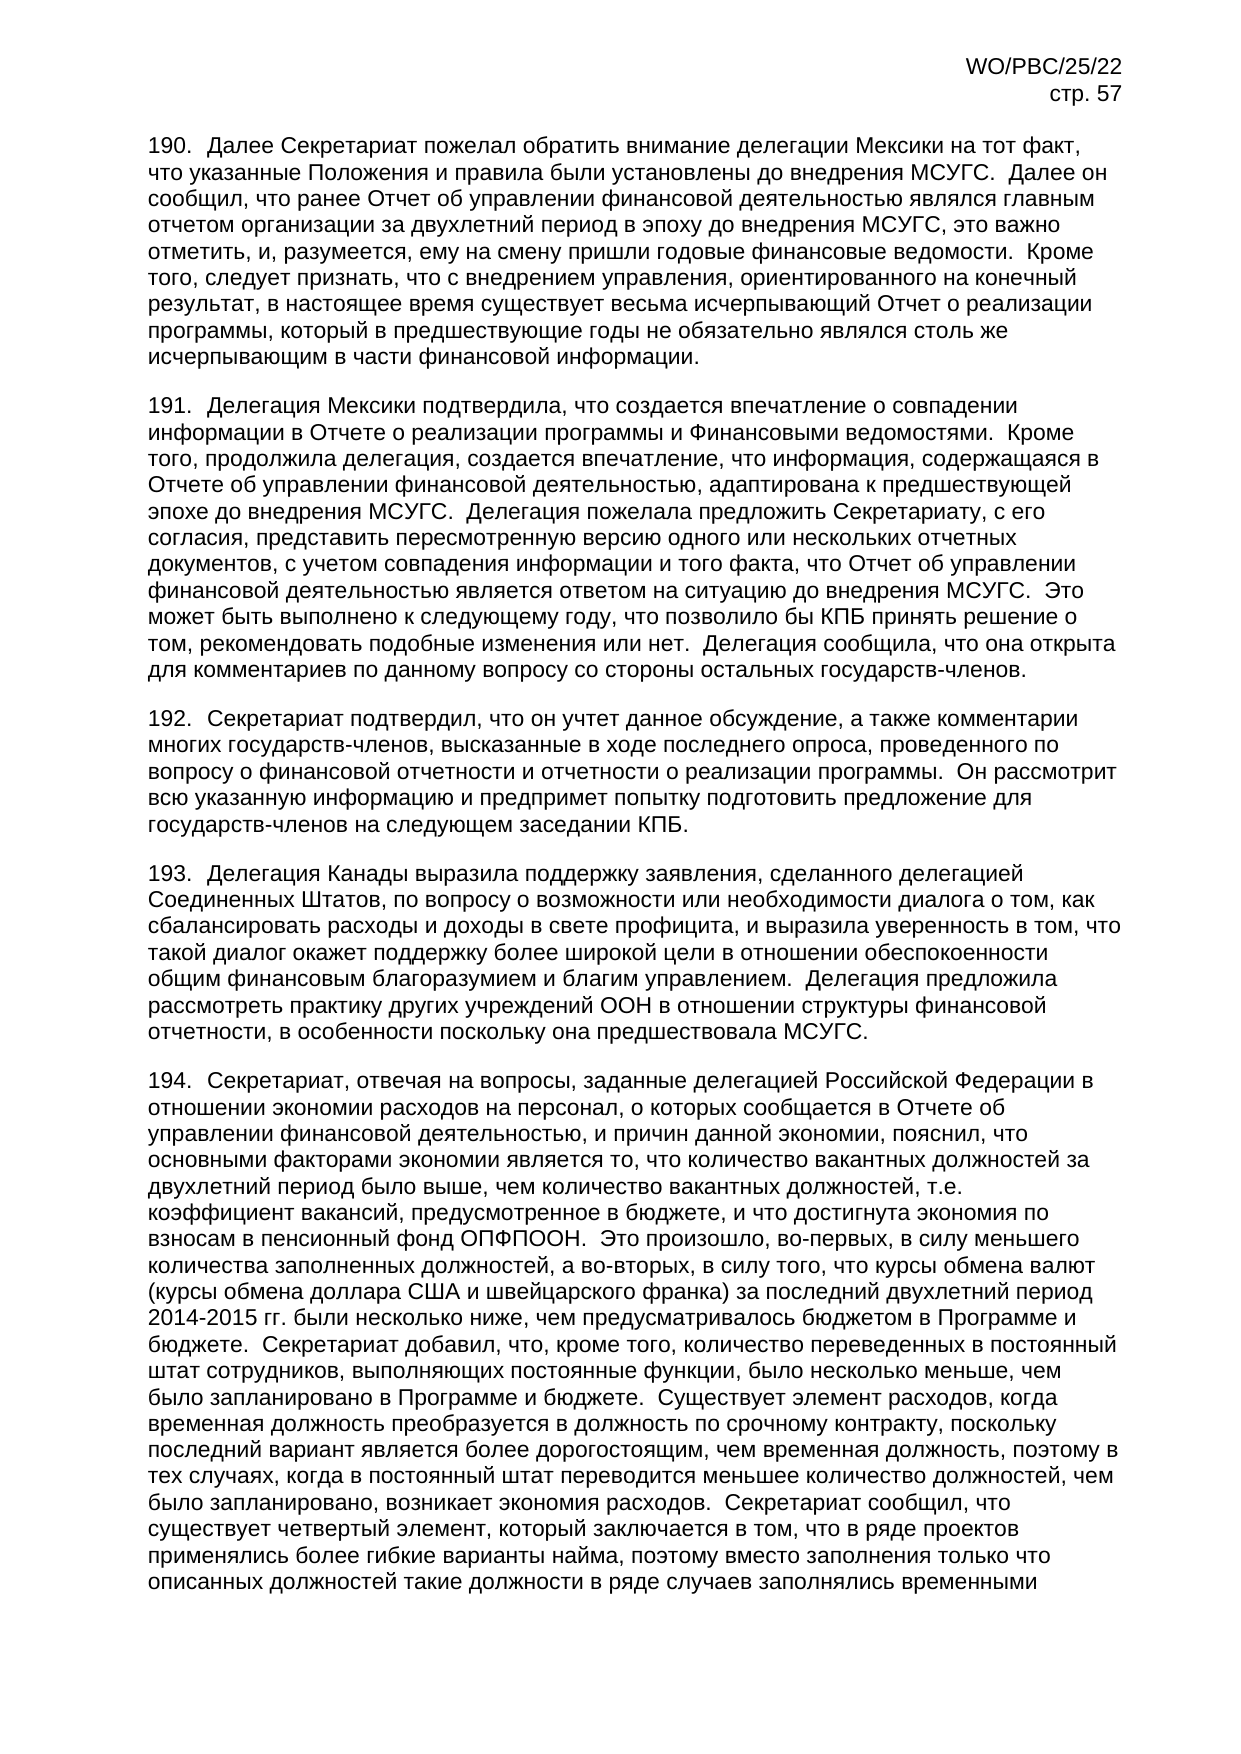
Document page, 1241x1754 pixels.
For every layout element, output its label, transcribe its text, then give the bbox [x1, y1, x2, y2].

list Делегация Канады выразила поддержку заявления, сделанного делегацией Соединенных Штатов, по вопросу о возможности или необходимости диалога о том, как сбалансировать расходы и доходы в свете профицита, и выразила уверенность в том, что такой диалог окажет поддержку более широкой цели в отношении обеспокоенности общим финансовым благоразумием и благим управлением. Делегация предложила рассмотреть практику других учреждений ООН в отношении структуры финансовой отчетности, в особенности поскольку она предшествовала МСУГС. [148, 860, 1122, 1044]
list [148, 1067, 1122, 1594]
list Делегация Мексики подтвердила, что создается впечатление о совпадении информации в Отчете о реализации программы и Финансовыми ведомостями. Кроме того, продолжила делегация, создается впечатление, что информация, содержащаяся в Отчете об управлении финансовой деятельностью, адаптирована к предшествующей эпохе до внедрения МСУГС. Делегация пожелала предложить Секретариату, с его согласия, представить пересмотренную версию одного или нескольких отчетных документов, с учетом совпадения информации и того факта, что Отчет об управлении финансовой деятельностью является ответом на ситуацию до внедрения МСУГС. Это может быть выполнено к следующему году, что позволило бы КПБ принять решение о том, рекомендовать подобные изменения или нет. Делегация сообщила, что она открыта для комментариев по данному вопросу со стороны остальных государств-членов. [148, 392, 1122, 682]
list Секретариат подтвердил, что он учтет данное обсуждение, а также комментарии многих государств-членов, высказанные в ходе последнего опроса, проведенного по вопросу о финансовой отчетности и отчетности о реализации программы. Он рассмотрит всю указанную информацию и предпримет попытку подготовить предложение для государств-членов на следующем заседании КПБ. [148, 705, 1122, 837]
list Далее Секретариат пожелал обратить внимание делегации Мексики на тот факт, что указанные Положения и правила были установлены до внедрения МСУГС. Далее он сообщил, что ранее Отчет об управлении финансовой деятельностью являлся главным отчетом организации за двухлетний период в эпоху до внедрения МСУГС, это важно отметить, и, разумеется, ему на смену пришли годовые финансовые ведомости. Кроме того, следует признать, что с внедрением управления, ориентированного на конечный результат, в настоящее время существует весьма исчерпывающий Отчет о реализации программы, который в предшествующие годы не обязательно являлся столь же исчерпывающим в части финансовой информации. [148, 132, 1122, 369]
